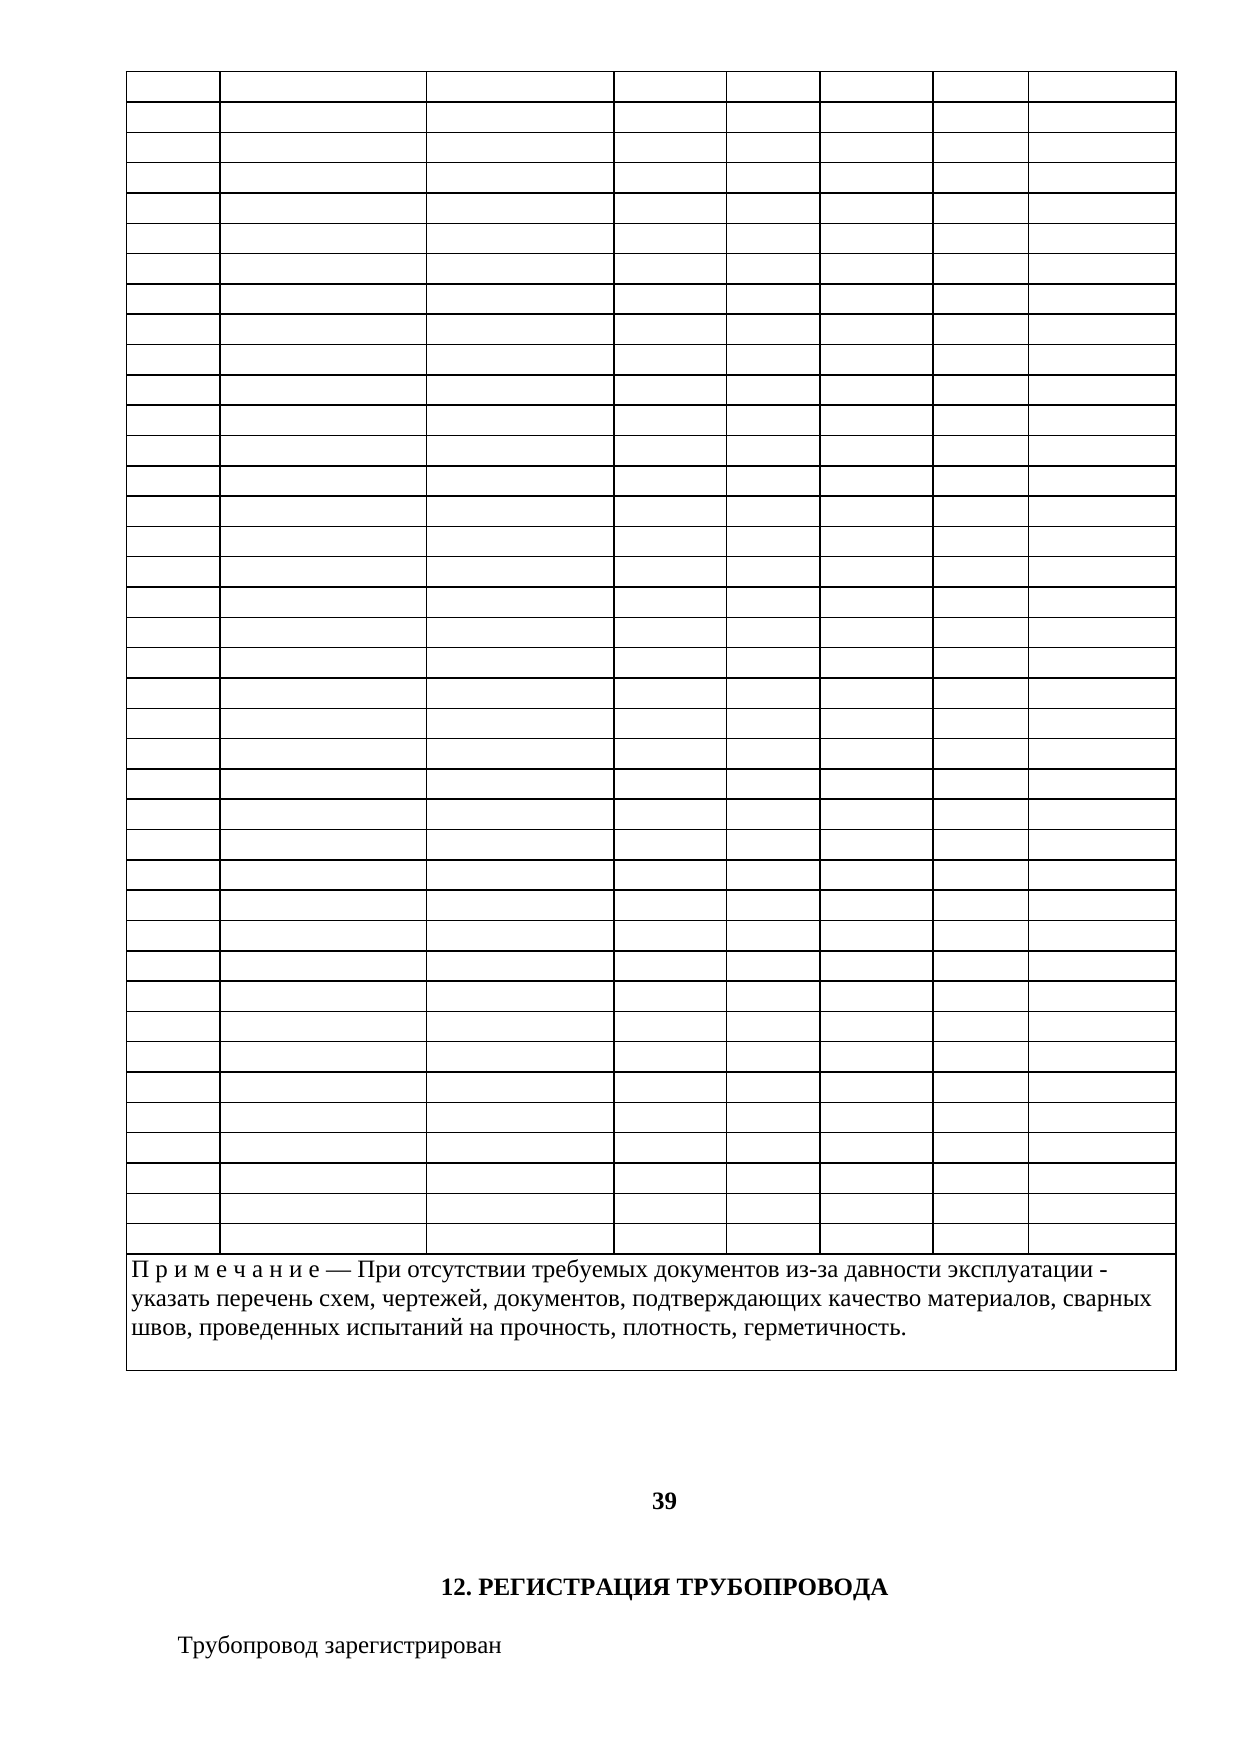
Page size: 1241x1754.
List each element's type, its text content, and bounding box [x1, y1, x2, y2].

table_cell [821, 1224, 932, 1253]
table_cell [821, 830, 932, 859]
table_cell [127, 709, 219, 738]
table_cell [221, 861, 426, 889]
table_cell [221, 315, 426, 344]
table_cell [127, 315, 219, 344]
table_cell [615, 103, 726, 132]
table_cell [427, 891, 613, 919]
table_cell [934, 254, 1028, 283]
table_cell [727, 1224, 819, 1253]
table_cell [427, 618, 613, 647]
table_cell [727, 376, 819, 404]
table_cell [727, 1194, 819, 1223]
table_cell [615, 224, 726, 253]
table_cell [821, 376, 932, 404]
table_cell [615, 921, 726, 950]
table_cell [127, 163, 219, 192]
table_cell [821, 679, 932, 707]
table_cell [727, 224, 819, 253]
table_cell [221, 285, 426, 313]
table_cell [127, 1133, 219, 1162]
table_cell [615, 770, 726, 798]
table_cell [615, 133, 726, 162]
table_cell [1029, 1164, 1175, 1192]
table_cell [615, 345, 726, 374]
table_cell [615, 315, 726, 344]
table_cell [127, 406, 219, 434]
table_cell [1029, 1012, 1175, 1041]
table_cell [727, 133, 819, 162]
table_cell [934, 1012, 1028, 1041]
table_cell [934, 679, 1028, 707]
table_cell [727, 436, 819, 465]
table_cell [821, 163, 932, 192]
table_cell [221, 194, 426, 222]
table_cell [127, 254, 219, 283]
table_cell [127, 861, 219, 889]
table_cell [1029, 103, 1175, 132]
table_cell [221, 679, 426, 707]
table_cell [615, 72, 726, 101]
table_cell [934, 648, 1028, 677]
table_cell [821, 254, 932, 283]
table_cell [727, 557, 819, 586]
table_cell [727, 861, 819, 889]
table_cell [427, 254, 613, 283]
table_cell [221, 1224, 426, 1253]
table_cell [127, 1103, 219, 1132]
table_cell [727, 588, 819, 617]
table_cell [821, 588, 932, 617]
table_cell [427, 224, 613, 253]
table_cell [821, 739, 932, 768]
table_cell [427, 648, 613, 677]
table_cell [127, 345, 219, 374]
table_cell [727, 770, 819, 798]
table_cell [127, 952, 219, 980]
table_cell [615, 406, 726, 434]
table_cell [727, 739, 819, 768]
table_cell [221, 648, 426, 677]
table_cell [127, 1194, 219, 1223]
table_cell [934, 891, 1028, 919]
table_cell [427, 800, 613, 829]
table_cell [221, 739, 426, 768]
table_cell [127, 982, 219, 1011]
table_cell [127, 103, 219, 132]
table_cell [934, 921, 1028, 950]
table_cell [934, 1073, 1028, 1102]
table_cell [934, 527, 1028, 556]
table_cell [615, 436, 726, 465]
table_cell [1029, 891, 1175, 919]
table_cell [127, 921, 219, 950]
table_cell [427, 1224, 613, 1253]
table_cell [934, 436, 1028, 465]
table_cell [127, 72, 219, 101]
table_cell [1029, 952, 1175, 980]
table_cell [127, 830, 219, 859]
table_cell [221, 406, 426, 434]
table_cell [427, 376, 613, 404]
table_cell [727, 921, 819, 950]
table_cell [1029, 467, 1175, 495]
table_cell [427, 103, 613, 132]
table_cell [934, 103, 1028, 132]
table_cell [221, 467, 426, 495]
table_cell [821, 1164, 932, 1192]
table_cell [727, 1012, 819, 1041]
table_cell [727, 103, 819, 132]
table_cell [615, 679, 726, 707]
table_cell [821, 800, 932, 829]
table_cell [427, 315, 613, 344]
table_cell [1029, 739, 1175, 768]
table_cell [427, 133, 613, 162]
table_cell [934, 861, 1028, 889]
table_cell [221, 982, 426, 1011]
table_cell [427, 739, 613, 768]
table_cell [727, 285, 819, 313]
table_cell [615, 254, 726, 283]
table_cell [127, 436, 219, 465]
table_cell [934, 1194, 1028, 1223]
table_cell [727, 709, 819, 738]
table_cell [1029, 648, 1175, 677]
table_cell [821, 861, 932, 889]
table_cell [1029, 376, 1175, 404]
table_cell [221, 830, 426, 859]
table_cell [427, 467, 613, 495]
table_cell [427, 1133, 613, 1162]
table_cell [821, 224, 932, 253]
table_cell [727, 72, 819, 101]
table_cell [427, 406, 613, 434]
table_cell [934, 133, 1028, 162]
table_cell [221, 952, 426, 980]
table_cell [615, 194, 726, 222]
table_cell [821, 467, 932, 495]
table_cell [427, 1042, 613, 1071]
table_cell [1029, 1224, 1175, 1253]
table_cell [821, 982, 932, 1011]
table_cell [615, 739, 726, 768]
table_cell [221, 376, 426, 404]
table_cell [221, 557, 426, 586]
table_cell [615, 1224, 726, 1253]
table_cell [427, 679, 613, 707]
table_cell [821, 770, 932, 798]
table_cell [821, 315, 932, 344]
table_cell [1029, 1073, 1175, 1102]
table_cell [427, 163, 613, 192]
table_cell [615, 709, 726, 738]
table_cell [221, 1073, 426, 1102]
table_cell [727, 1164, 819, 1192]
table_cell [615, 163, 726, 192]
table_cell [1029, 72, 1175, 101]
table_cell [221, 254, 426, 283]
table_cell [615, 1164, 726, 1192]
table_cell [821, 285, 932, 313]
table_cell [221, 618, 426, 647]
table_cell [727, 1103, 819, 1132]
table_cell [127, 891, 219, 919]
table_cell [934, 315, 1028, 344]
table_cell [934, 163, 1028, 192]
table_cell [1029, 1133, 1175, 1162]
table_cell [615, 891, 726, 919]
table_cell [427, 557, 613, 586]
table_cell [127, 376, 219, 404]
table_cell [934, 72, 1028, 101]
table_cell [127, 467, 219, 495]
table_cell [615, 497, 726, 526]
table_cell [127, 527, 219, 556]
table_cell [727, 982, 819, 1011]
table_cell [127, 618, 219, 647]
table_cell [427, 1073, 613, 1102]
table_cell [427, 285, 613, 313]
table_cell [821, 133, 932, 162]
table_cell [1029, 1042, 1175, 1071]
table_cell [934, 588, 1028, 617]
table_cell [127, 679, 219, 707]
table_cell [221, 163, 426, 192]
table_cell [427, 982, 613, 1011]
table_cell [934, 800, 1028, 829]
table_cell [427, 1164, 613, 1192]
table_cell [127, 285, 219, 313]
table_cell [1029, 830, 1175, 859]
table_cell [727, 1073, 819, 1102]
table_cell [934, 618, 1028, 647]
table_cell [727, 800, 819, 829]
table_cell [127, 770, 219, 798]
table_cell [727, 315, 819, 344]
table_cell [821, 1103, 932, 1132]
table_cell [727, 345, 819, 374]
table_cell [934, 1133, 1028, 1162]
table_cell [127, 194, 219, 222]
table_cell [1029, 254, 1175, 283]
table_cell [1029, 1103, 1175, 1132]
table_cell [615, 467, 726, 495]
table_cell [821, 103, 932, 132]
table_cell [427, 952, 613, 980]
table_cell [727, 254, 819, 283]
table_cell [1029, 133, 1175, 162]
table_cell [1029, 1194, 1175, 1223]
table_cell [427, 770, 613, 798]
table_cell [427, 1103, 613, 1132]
text 12. РЕГИСТРАЦИЯ ТРУБОПРОВОДА [177, 1572, 1152, 1601]
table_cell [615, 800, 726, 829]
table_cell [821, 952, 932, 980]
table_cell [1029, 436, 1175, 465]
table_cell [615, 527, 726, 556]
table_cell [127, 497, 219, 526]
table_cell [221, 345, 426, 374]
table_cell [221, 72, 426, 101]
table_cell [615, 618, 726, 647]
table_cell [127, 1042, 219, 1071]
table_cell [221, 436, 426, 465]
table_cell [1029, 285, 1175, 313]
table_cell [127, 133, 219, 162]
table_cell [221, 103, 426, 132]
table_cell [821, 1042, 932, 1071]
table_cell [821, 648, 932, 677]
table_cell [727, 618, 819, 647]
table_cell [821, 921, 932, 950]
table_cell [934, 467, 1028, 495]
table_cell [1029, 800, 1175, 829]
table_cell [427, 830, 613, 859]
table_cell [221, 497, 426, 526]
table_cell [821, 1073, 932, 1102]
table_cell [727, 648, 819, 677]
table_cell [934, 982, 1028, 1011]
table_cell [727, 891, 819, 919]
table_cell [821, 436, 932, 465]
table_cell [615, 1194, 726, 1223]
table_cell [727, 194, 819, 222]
text 39 [177, 1486, 1152, 1515]
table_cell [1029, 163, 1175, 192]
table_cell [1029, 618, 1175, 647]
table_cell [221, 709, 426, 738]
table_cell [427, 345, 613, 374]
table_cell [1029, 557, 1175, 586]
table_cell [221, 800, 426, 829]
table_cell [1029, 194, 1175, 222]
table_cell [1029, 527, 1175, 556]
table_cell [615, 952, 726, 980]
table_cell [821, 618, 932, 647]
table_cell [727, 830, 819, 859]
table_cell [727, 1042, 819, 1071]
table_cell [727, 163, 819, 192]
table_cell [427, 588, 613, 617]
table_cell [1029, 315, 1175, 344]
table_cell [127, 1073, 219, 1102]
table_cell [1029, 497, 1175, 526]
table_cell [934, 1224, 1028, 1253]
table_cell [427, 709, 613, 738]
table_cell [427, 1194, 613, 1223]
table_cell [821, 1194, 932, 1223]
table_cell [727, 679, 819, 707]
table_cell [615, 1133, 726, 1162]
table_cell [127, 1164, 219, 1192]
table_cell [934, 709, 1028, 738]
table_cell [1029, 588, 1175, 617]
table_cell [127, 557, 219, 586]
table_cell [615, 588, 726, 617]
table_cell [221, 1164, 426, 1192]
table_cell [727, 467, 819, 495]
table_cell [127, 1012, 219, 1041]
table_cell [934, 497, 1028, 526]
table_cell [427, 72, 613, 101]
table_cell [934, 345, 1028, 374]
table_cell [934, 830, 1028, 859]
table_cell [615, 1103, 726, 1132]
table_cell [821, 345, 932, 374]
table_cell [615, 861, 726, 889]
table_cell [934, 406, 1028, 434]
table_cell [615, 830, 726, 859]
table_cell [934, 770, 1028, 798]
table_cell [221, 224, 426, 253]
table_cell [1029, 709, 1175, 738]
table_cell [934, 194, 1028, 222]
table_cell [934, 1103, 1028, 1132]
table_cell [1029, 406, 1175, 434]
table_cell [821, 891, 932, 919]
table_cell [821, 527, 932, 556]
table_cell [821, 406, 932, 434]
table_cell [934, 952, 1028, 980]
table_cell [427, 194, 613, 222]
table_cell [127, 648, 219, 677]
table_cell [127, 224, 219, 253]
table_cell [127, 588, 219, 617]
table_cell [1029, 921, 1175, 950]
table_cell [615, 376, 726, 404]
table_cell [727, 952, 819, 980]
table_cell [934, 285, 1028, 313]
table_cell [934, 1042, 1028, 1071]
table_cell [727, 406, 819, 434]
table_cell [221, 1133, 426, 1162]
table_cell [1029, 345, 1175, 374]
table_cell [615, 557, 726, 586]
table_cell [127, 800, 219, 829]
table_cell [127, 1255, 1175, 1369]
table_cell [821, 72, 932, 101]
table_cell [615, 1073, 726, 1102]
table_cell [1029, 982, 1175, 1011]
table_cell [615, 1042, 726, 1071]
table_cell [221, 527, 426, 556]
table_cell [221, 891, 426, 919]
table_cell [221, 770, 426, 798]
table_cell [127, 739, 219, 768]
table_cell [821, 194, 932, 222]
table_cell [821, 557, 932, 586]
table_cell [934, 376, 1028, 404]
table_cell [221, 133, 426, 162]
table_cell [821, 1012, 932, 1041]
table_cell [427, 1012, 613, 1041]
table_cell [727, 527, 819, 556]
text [177, 1630, 1152, 1659]
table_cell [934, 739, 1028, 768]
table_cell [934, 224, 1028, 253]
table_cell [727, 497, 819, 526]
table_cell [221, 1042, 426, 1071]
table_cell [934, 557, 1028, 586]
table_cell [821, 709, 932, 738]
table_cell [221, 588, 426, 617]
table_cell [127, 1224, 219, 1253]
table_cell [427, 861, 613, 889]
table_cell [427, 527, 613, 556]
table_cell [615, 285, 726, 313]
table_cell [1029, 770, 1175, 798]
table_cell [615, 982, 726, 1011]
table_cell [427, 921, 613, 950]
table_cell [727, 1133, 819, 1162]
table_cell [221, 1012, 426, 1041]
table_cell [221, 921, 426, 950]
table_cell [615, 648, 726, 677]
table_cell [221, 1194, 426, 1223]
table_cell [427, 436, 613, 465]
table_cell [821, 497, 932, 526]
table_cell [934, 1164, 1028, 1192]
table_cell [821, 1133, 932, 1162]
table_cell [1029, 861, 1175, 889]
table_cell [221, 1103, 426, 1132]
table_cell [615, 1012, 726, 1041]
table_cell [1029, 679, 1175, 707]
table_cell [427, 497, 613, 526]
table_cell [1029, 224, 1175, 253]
